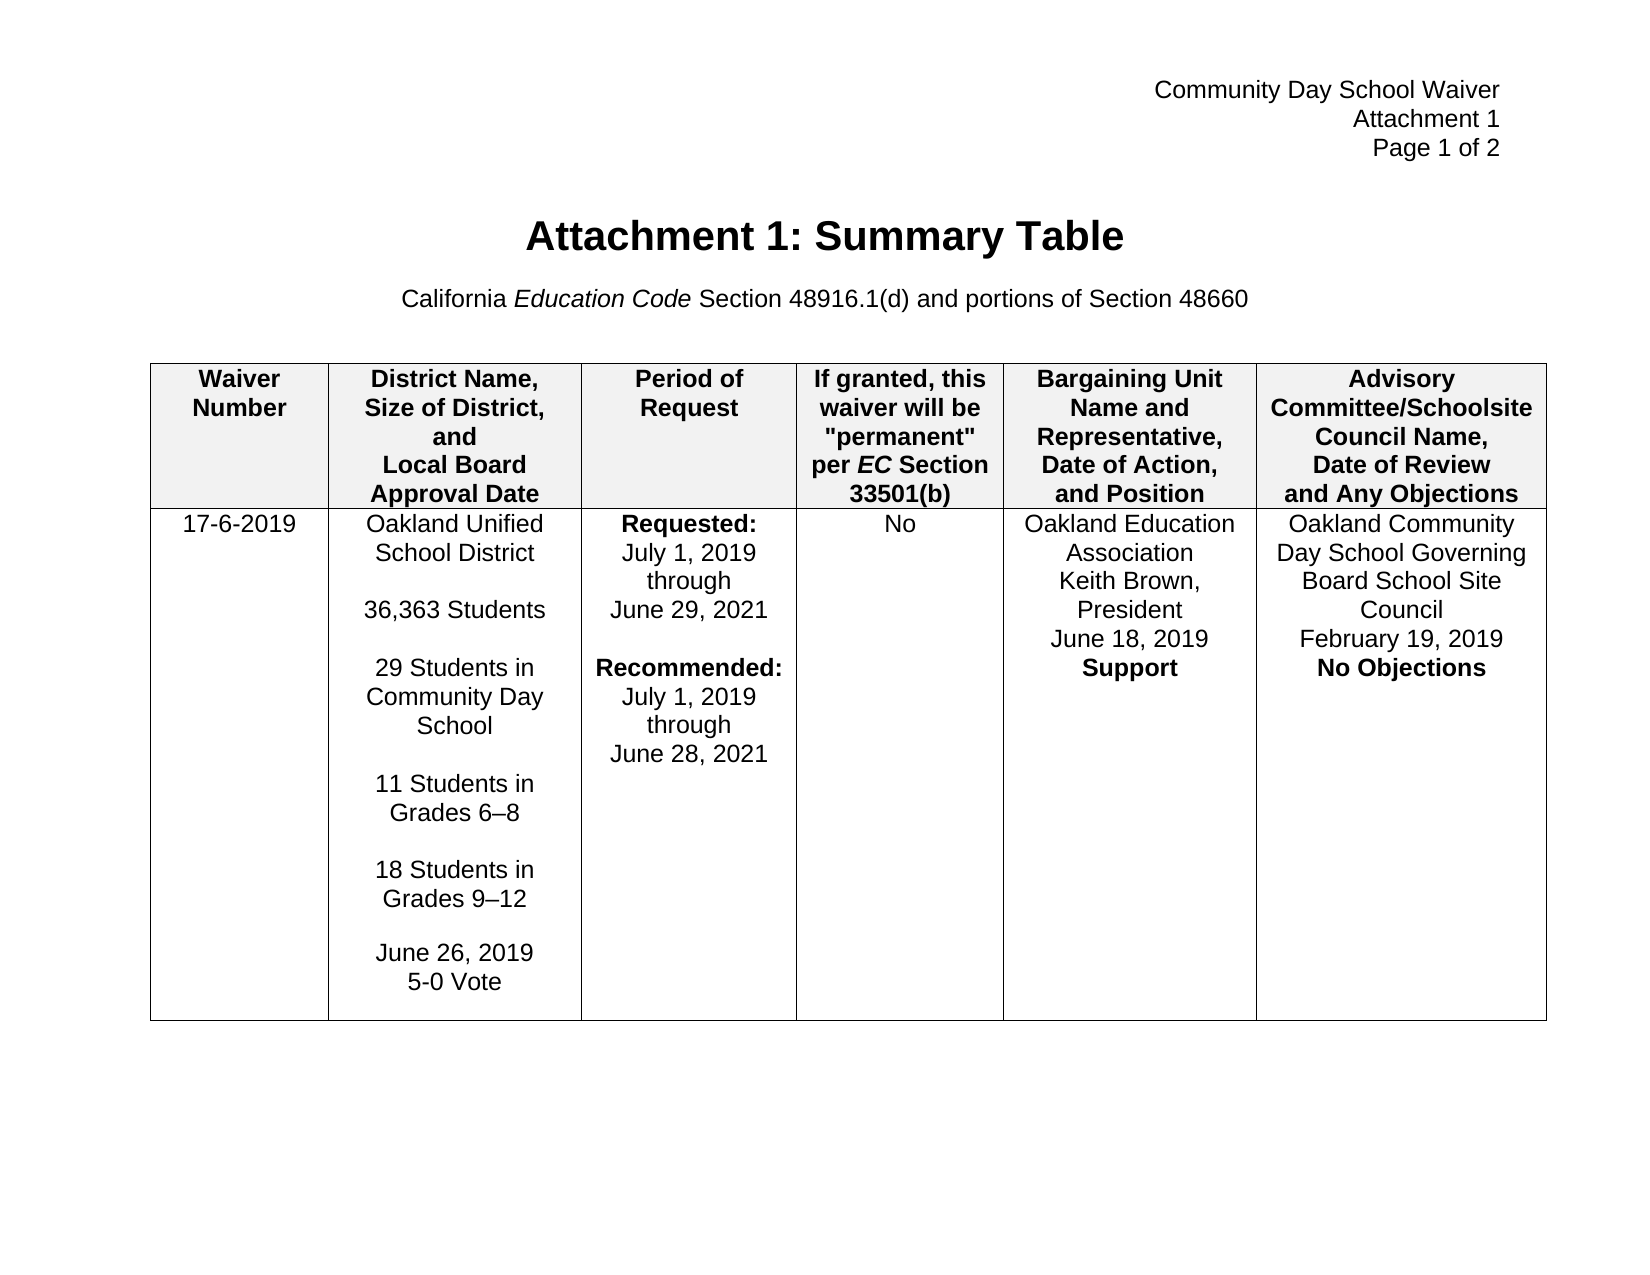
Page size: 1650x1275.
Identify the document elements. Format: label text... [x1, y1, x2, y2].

table_cell No [797, 509, 1003, 1020]
table_header If granted, this waiver will be "permanent" per EC Section 33501(b) [797, 364, 1003, 508]
table_cell Oakland Unified School District 36,363 Students 29 Students in Community Day School 11 Students in Grades 6–8 18 Students in Grades 9–12 June 26, 2019 5-0 Vote [329, 509, 581, 1020]
text California Education Code Section 48916.1(d) and portions of Section 48660 [150, 284, 1500, 313]
table_header Waiver Number [151, 364, 328, 508]
table_cell Requested: July 1, 2019 through June 29, 2021 Recommended: July 1, 2019 through June 28, 2021 [582, 509, 796, 1020]
table_header Period of Request [582, 364, 796, 508]
table_header Advisory Committee/Schoolsite Council Name, Date of Review and Any Objections [1257, 364, 1546, 508]
subtitle Attachment 1: Summary Table [150, 211, 1500, 259]
table_header Bargaining Unit Name and Representative, Date of Action, and Position [1004, 364, 1256, 508]
table_header District Name, Size of District, and Local Board Approval Date [329, 364, 581, 508]
table_cell 17-6-2019 [151, 509, 328, 1020]
table_cell Oakland Education Association Keith Brown, President June 18, 2019 Support [1004, 509, 1256, 1020]
table_cell Oakland Community Day School Governing Board School Site Council February 19, 2019 No Objections [1257, 509, 1546, 1020]
